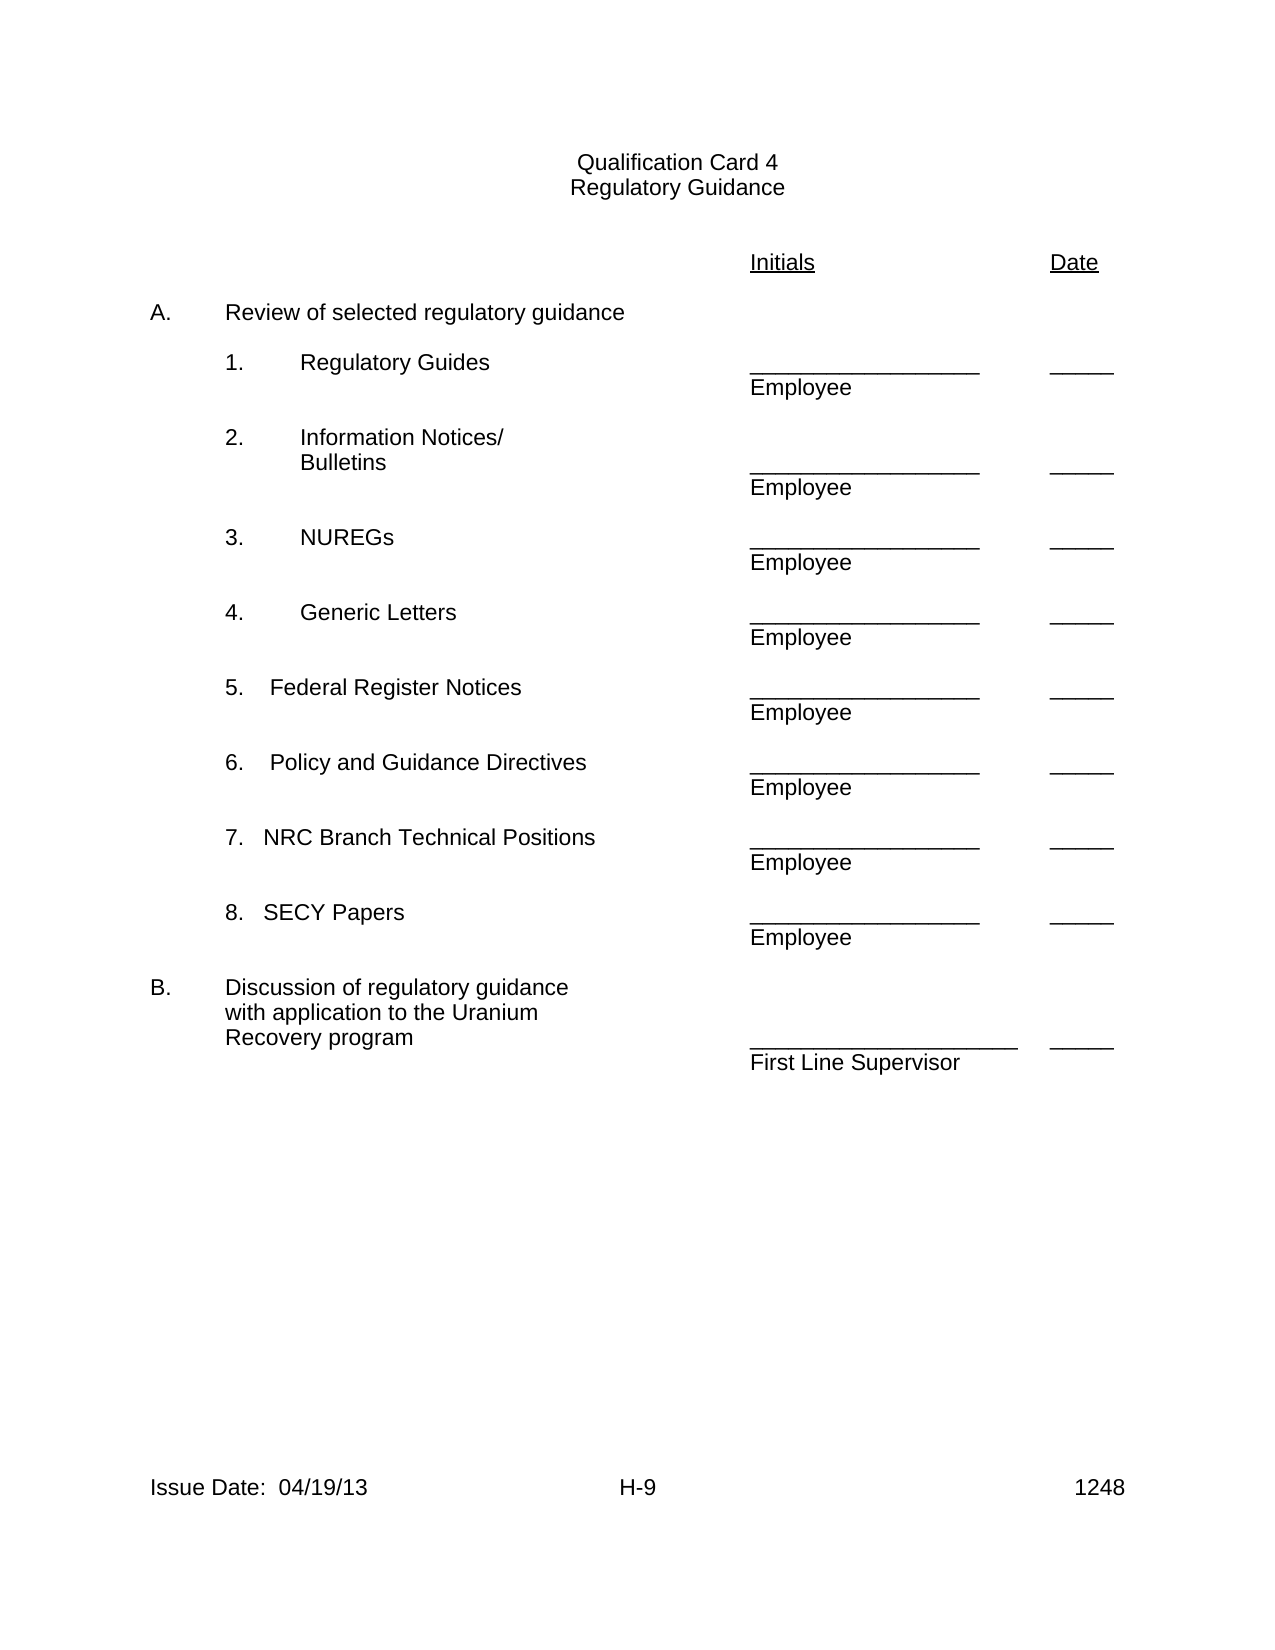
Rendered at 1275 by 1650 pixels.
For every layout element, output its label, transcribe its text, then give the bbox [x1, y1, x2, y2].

text 7. NRC Branch Technical Positions __________________ _____ [225, 825, 1125, 850]
text 4. Generic Letters __________________ _____ [150, 600, 1125, 625]
text Employee [150, 375, 1125, 400]
text 8. SECY Papers __________________ _____ [150, 900, 1125, 925]
text Bulletins __________________ _____ [150, 450, 1125, 475]
text 2. Information Notices/ [150, 425, 1125, 450]
text 3. NUREGs __________________ _____ [150, 525, 1125, 550]
text Employee [150, 475, 1125, 500]
text Initials Date [750, 250, 1125, 275]
text 6. Policy and Guidance Directives __________________ _____ [225, 750, 1125, 775]
text Employee [150, 850, 1125, 875]
text 5. Federal Register Notices __________________ _____ [225, 675, 1125, 700]
text Employee [150, 550, 1125, 575]
text with application to the Uranium [150, 1000, 1125, 1025]
text Employee [150, 700, 1125, 725]
text First Line Supervisor [150, 1050, 1125, 1075]
text Recovery program _____________________ _____ [150, 1025, 1125, 1050]
text Employee [150, 625, 1125, 650]
text A. Review of selected regulatory guidance [150, 300, 1125, 325]
text Qualification Card 4 [150, 150, 1125, 175]
text Employee [150, 775, 1125, 800]
text B. Discussion of regulatory guidance [150, 975, 1125, 1000]
text Employee [150, 925, 1125, 950]
text 1. Regulatory Guides __________________ _____ [150, 350, 1125, 375]
text Regulatory Guidance [150, 175, 1125, 200]
